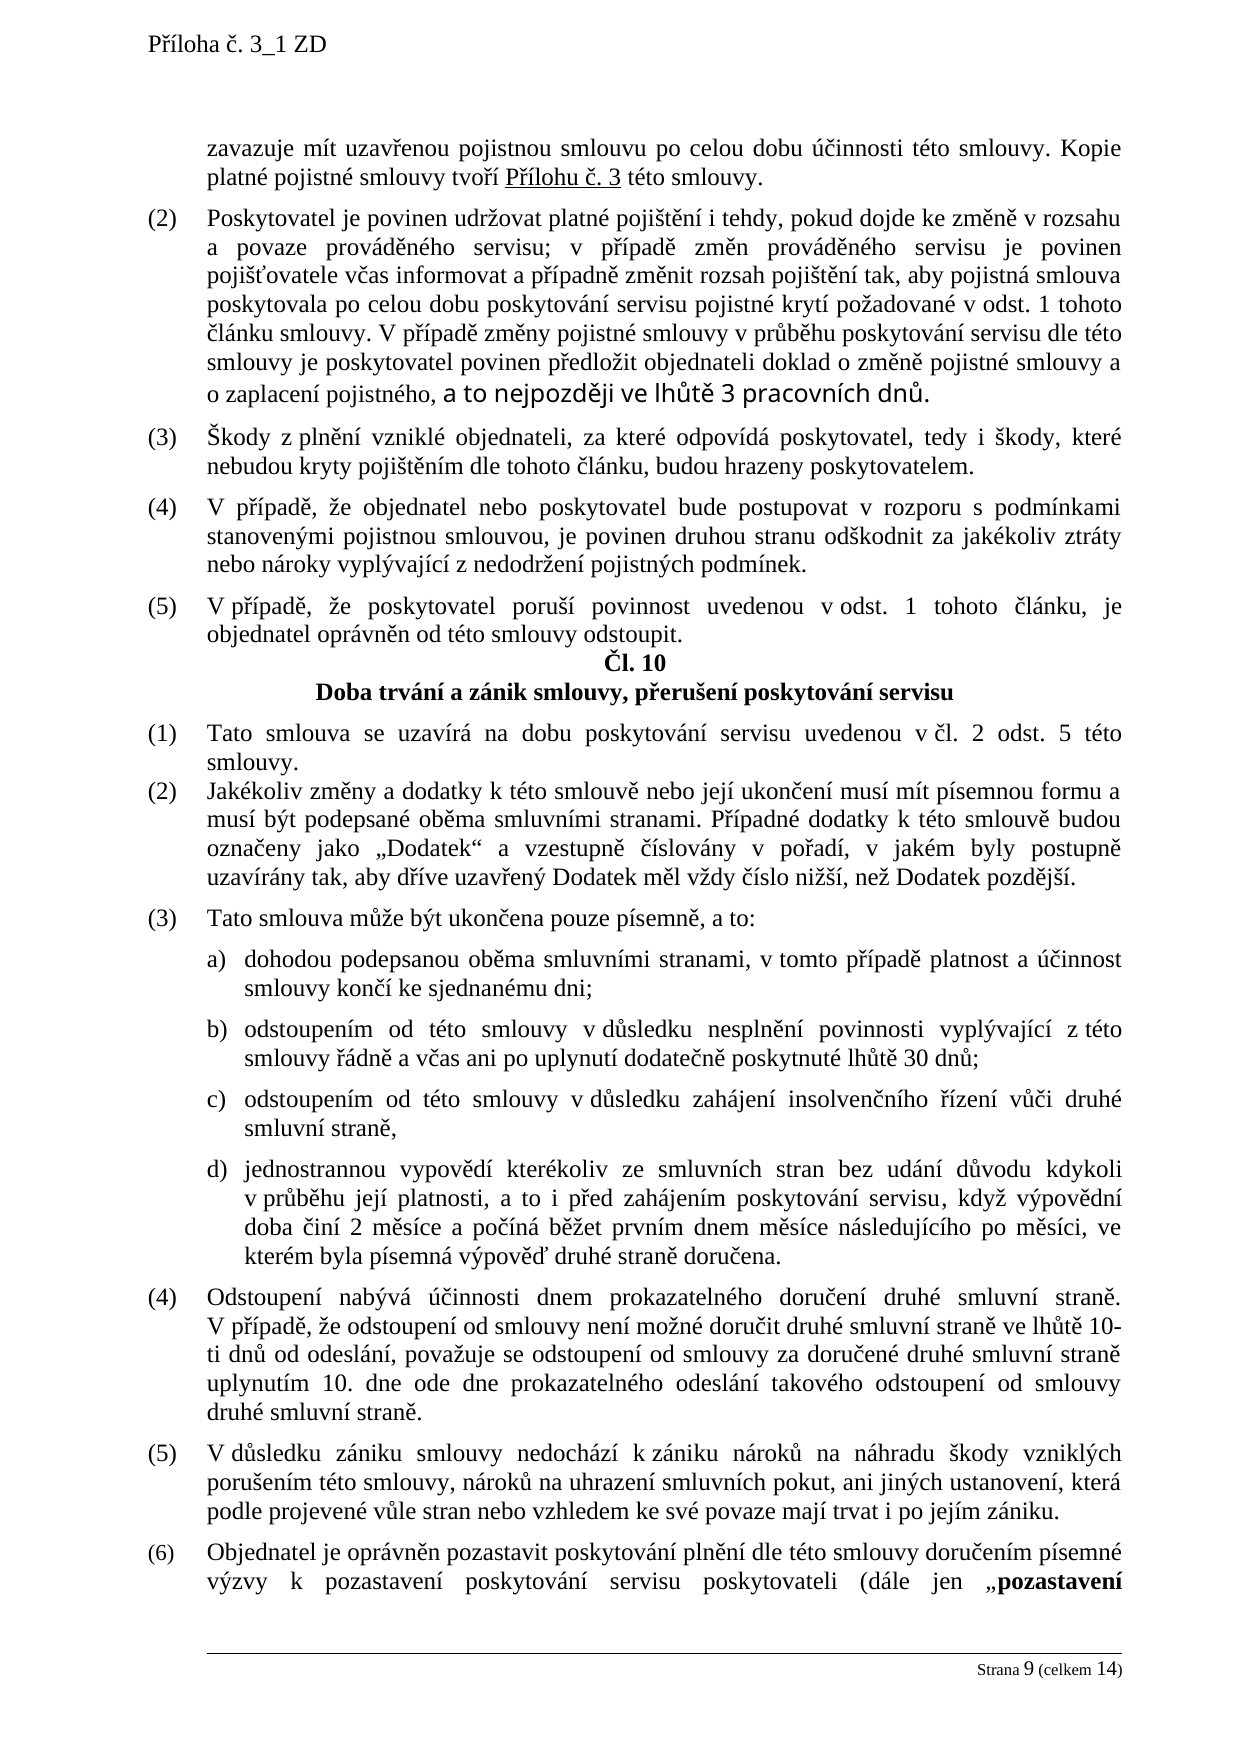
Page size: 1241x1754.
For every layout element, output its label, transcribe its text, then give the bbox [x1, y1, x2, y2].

list Tato smlouva se uzavírá na dobu poskytování servisu uvedenou v čl. 2 odst. 5 této smlouvy. [148, 718, 1122, 776]
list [148, 133, 1122, 190]
list jednostrannou vypovědí kterékoliv ze smluvních stran bez udání důvodu kdykoli v průběhu její platnosti, a to i před zahájením poskytování servisu, když výpovědní doba činí 2 měsíce a počíná běžet prvním dnem měsíce následujícího po měsíci, ve kterém byla písemná výpověď druhé straně doručena. [207, 1154, 1122, 1269]
text Čl. 10 [148, 648, 1122, 677]
list Jakékoliv změny a dodatky k této smlouvě nebo její ukončení musí mít písemnou formu a musí být podepsané oběma smluvními stranami. Případné dodatky k této smlouvě budou označeny jako „Dodatek“ a vzestupně číslovány v pořadí, v jakém byly postupně uzavírány tak, aby dříve uzavřený Dodatek měl vždy číslo nižší, než Dodatek pozdější. [148, 776, 1122, 891]
list odstoupením od této smlouvy v důsledku zahájení insolvenčního řízení vůči druhé smluvní straně, [207, 1084, 1122, 1142]
list V případě, že objednatel nebo poskytovatel bude postupovat v rozporu s podmínkami stanovenými pojistnou smlouvou, je povinen druhou stranu odškodnit za jakékoliv ztráty nebo nároky vyplývající z nedodržení pojistných podmínek. [148, 492, 1122, 578]
list V důsledku zániku smlouvy nedochází k zániku nároků na náhradu škody vzniklých porušením této smlouvy, nároků na uhrazení smluvních pokut, ani jiných ustanovení, která podle projevené vůle stran nebo vzhledem ke své povaze mají trvat i po jejím zániku. [148, 1438, 1122, 1524]
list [148, 1537, 1122, 1594]
subtitle Doba trvání a zánik smlouvy, přerušení poskytování servisu [148, 677, 1122, 706]
list V případě, že poskytovatel poruší povinnost uvedenou v odst. 1 tohoto článku, je objednatel oprávněn od této smlouvy odstoupit. [148, 591, 1122, 648]
list dohodou podepsanou oběma smluvními stranami, v tomto případě platnost a účinnost smlouvy končí ke sjednanému dni; [207, 944, 1122, 1002]
list Odstoupení nabývá účinnosti dnem prokazatelného doručení druhé smluvní straně. V případě, že odstoupení od smlouvy není možné doručit druhé smluvní straně ve lhůtě 10-ti dnů od odeslání, považuje se odstoupení od smlouvy za doručené druhé smluvní straně uplynutím 10. dne ode dne prokazatelného odeslání takového odstoupení od smlouvy druhé smluvní straně. [148, 1282, 1122, 1426]
list Škody z plnění vzniklé objednateli, za které odpovídá poskytovatel, tedy i škody, které nebudou kryty pojištěním dle tohoto článku, budou hrazeny poskytovatelem. [148, 422, 1122, 479]
list odstoupením od této smlouvy v důsledku nesplnění povinnosti vyplývající z této smlouvy řádně a včas ani po uplynutí dodatečně poskytnuté lhůtě 30 dnů; [207, 1014, 1122, 1072]
list Poskytovatel je povinen udržovat platné pojištění i tehdy, pokud dojde ke změně v rozsahu a povaze prováděného servisu; v případě změn prováděného servisu je povinen pojišťovatele včas informovat a případně změnit rozsah pojištění tak, aby pojistná smlouva poskytovala po celou dobu poskytování servisu pojistné krytí požadované v odst. 1 tohoto článku smlouvy. V případě změny pojistné smlouvy v průběhu poskytování servisu dle této smlouvy je poskytovatel povinen předložit objednateli doklad o změně pojistné smlouvy a o zaplacení pojistného, a to nejpozději ve lhůtě 3 pracovních dnů. [148, 203, 1122, 409]
list Tato smlouva může být ukončena pouze písemně, a to: [148, 903, 1122, 932]
